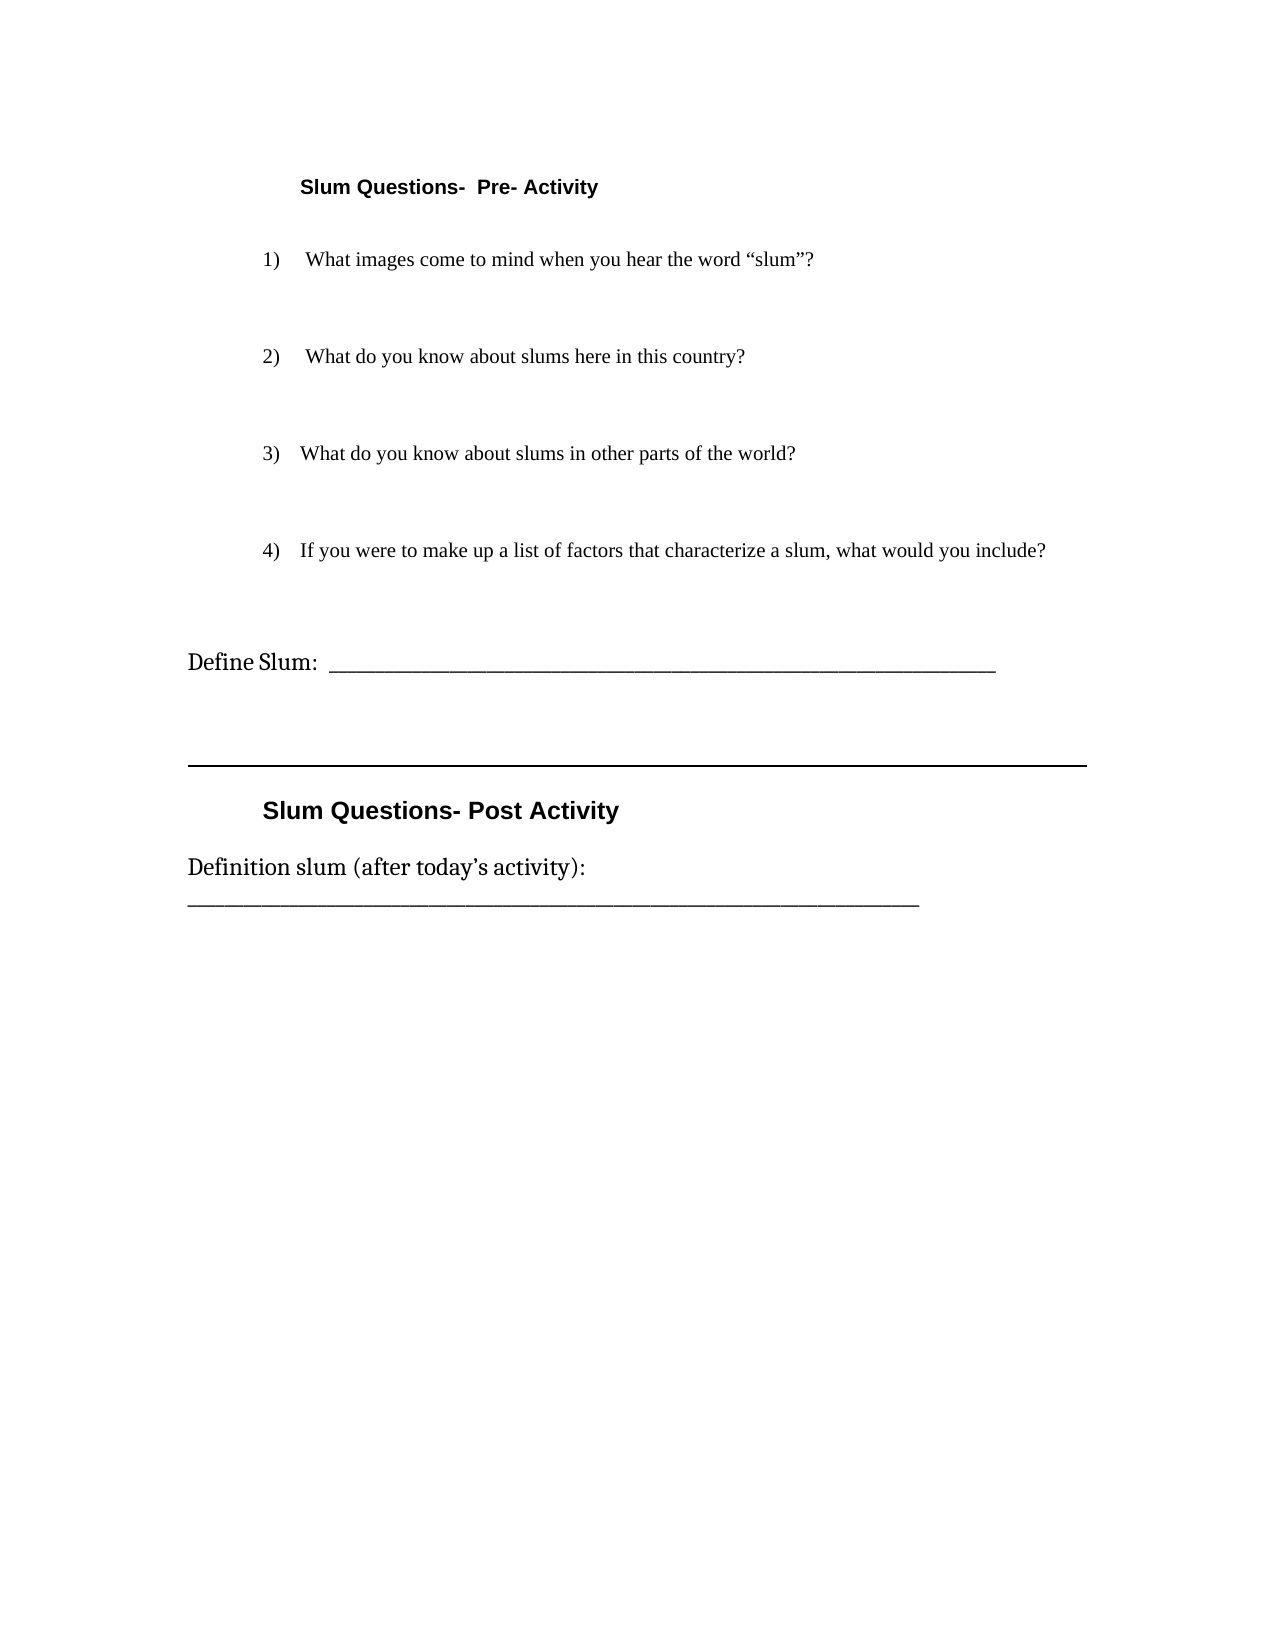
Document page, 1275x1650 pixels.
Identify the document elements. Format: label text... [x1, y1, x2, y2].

text Definition slum (after today’s activity): _______________________________________________________________________________ [187, 853, 1087, 911]
list Slum Questions- Pre- Activity [300, 174, 1087, 198]
list What do you know about slums in other parts of the world? [262, 441, 1087, 465]
text Define Slum: ________________________________________________________________________ [187, 648, 1087, 677]
list What images come to mind when you hear the word “slum”? [262, 247, 1087, 271]
list What do you know about slums here in this country? [262, 344, 1087, 368]
list If you were to make up a list of factors that characterize a slum, what would you include? [262, 538, 1087, 562]
text Slum Questions- Post Activity [187, 796, 1087, 824]
